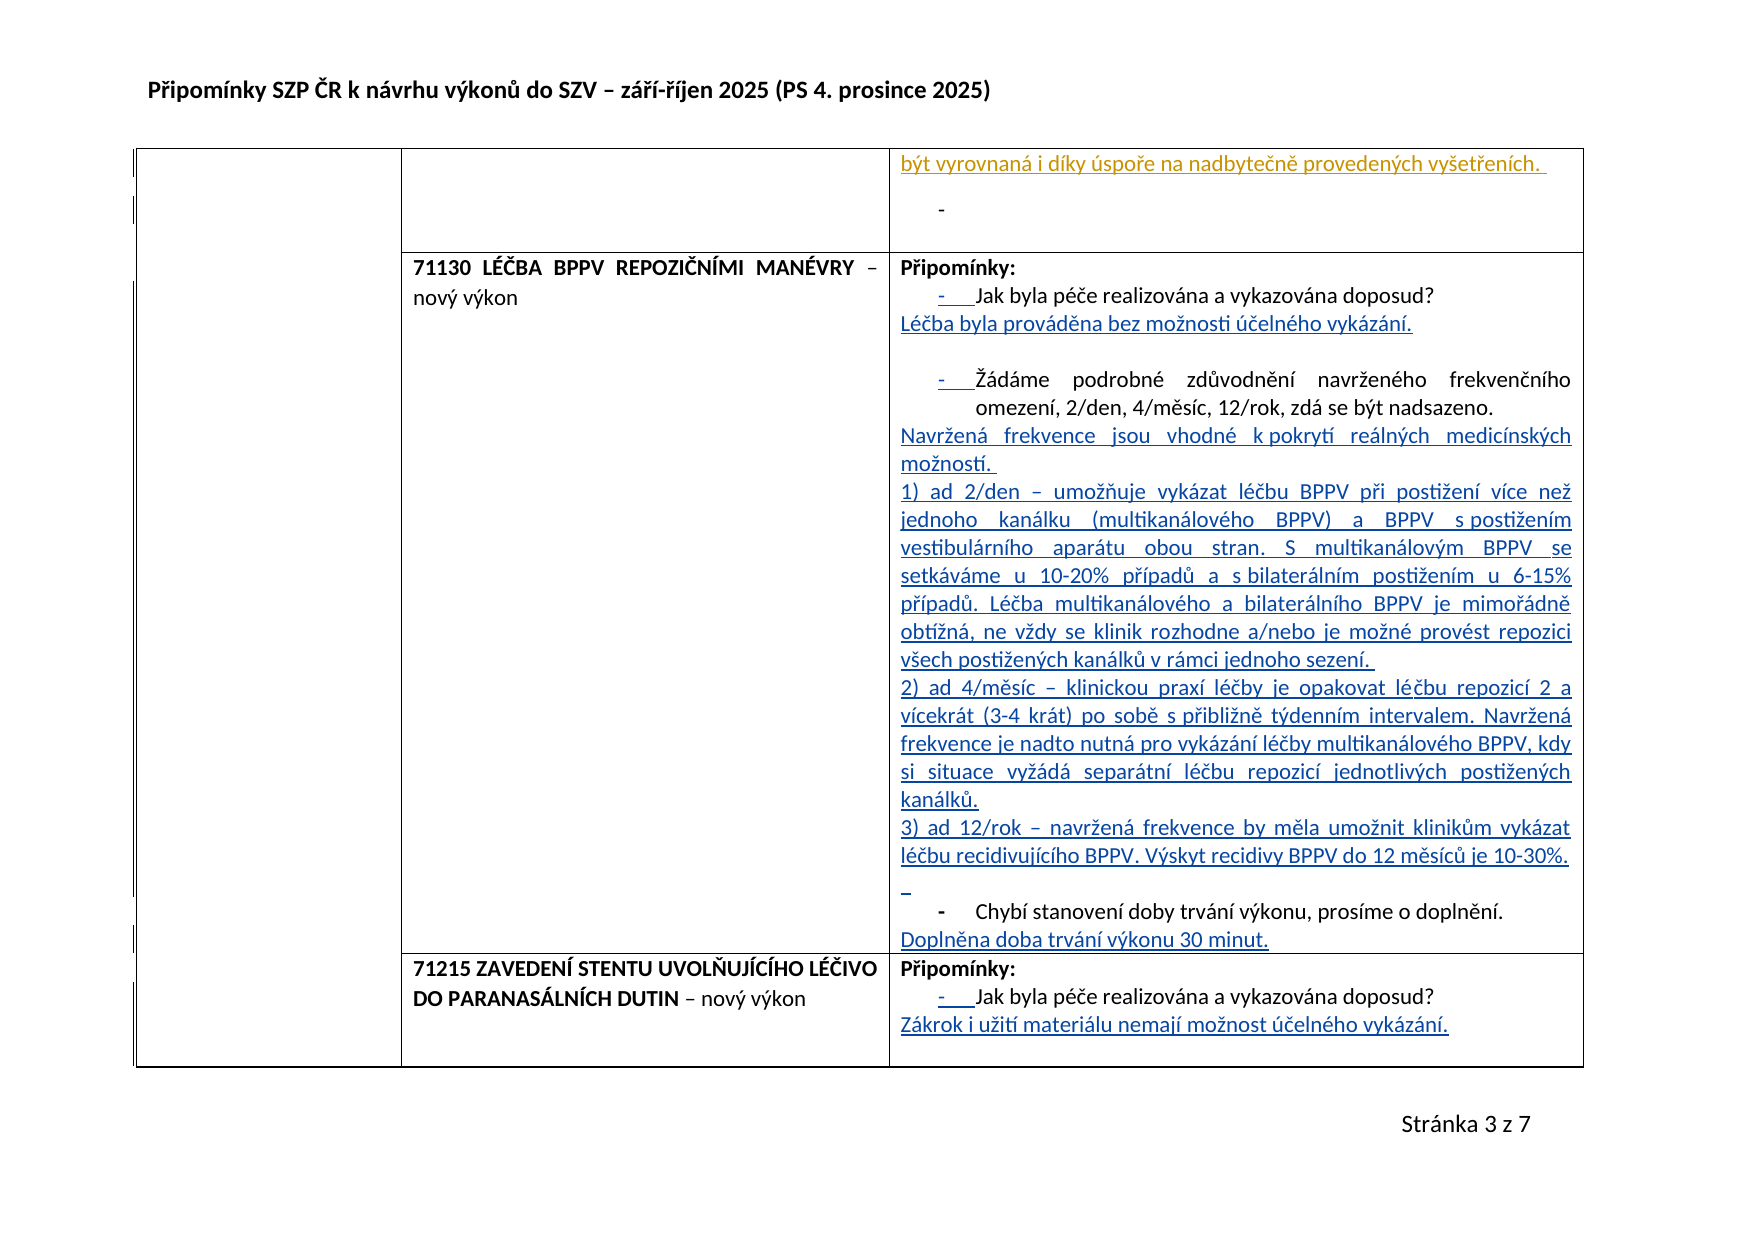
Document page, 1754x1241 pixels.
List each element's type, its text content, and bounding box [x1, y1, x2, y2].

table_cell Připomínky: Jak byla péče realizována a vykazována doposud? Žádáme podrobné zdůvodnění navrženého frekvenčního omezení, 2/den, 4/měsíc, 12/rok, zdá se být nadsazeno. Chybí stanovení doby trvání výkonu, prosíme o doplnění. [890, 253, 1583, 953]
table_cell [137, 149, 401, 1066]
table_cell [402, 149, 889, 252]
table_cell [402, 954, 889, 1066]
table_cell 71130 LÉČBA BPPV REPOZIČNÍMI MANÉVRY – nový výkon [402, 253, 889, 953]
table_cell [890, 954, 1583, 1066]
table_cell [890, 149, 1583, 252]
